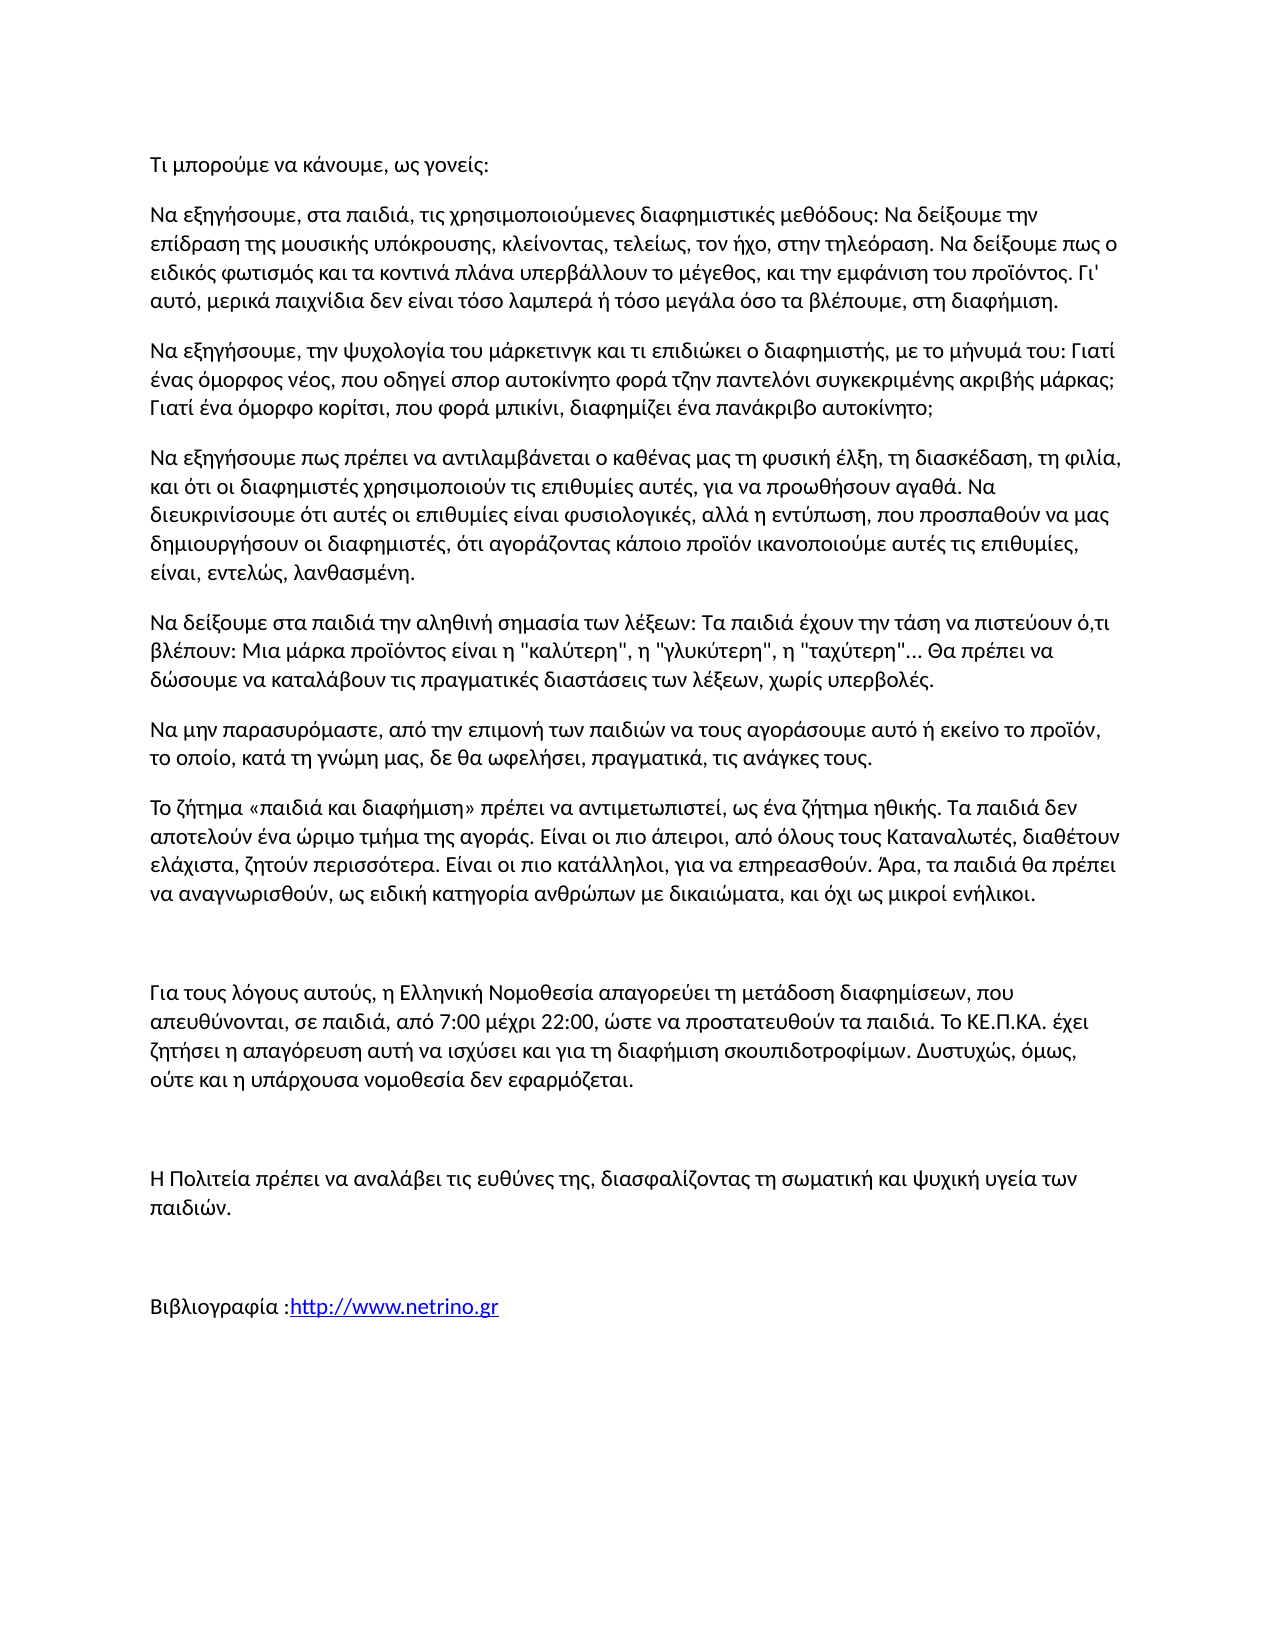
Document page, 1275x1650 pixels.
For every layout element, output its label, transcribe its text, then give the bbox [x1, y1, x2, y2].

text Το ζήτημα «παιδιά και διαφήμιση» πρέπει να αντιμετωπιστεί, ως ένα ζήτημα ηθικής. Τα παιδιά δεν αποτελούν ένα ώριμο τμήμα της αγοράς. Είναι οι πιο άπειροι, από όλους τους Καταναλωτές, διαθέτουν ελάχιστα, ζητούν περισσότερα. Είναι οι πιο κατάλληλοι, για να επηρεασθούν. Άρα, τα παιδιά θα πρέπει να αναγνωρισθούν, ως ειδική κατηγορία ανθρώπων με δικαιώματα, και όχι ως μικροί ενήλικοι. [150, 792, 1125, 907]
text Να εξηγήσουμε πως πρέπει να αντιλαμβάνεται ο καθένας μας τη φυσική έλξη, τη διασκέδαση, τη φιλία, και ότι οι διαφημιστές χρησιμοποιούν τις επιθυμίες αυτές, για να προωθήσουν αγαθά. Να διευκρινίσουμε ότι αυτές οι επιθυμίες είναι φυσιολογικές, αλλά η εντύπωση, που προσπαθούν να μας δημιουργήσουν οι διαφημιστές, ότι αγοράζοντας κάποιο προϊόν ικανοποιούμε αυτές τις επιθυμίες, είναι, εντελώς, λανθασμένη. [150, 442, 1125, 586]
text Τι μπορούμε να κάνουμε, ως γονείς: [150, 150, 1125, 179]
text Να εξηγήσουμε, στα παιδιά, τις χρησιμοποιούμενες διαφημιστικές μεθόδους: Να δείξουμε την επίδραση της μουσικής υπόκρουσης, κλείνοντας, τελείως, τον ήχο, στην τηλεόραση. Να δείξουμε πως ο ειδικός φωτισμός και τα κοντινά πλάνα υπερβάλλουν το μέγεθος, και την εμφάνιση του προϊόντος. Γι' αυτό, μερικά παιχνίδια δεν είναι τόσο λαμπερά ή τόσο μεγάλα όσο τα βλέπουμε, στη διαφήμιση. [150, 199, 1125, 314]
text Βιβλιογραφία :http://www.netrino.gr [150, 1291, 1125, 1320]
text Για τους λόγους αυτούς, η Ελληνική Νομοθεσία απαγορεύει τη μετάδοση διαφημίσεων, που απευθύνονται, σε παιδιά, από 7:00 μέχρι 22:00, ώστε να προστατευθούν τα παιδιά. Το ΚΕ.Π.ΚΑ. έχει ζητήσει η απαγόρευση αυτή να ισχύσει και για τη διαφήμιση σκουπιδοτροφίμων. Δυστυχώς, όμως, ούτε και η υπάρχουσα νομοθεσία δεν εφαρμόζεται. [150, 978, 1125, 1093]
text Να δείξουμε στα παιδιά την αληθινή σημασία των λέξεων: Τα παιδιά έχουν την τάση να πιστεύουν ό,τι βλέπουν: Μια μάρκα προϊόντος είναι η "καλύτερη", η "γλυκύτερη", η "ταχύτερη"... Θα πρέπει να δώσουμε να καταλάβουν τις πραγματικές διαστάσεις των λέξεων, χωρίς υπερβολές. [150, 607, 1125, 693]
text Να μην παρασυρόμαστε, από την επιμονή των παιδιών να τους αγοράσουμε αυτό ή εκείνο το προϊόν, το οποίο, κατά τη γνώμη μας, δε θα ωφελήσει, πραγματικά, τις ανάγκες τους. [150, 714, 1125, 772]
text Να εξηγήσουμε, την ψυχολογία του μάρκετινγκ και τι επιδιώκει ο διαφημιστής, με το μήνυμά του: Γιατί ένας όμορφος νέος, που οδηγεί σπορ αυτοκίνητο φορά τζην παντελόνι συγκεκριμένης ακριβής μάρκας; Γιατί ένα όμορφο κορίτσι, που φορά μπικίνι, διαφημίζει ένα πανάκριβο αυτοκίνητο; [150, 335, 1125, 422]
text Η Πολιτεία πρέπει να αναλάβει τις ευθύνες της, διασφαλίζοντας τη σωματική και ψυχική υγεία των παιδιών. [150, 1163, 1125, 1221]
